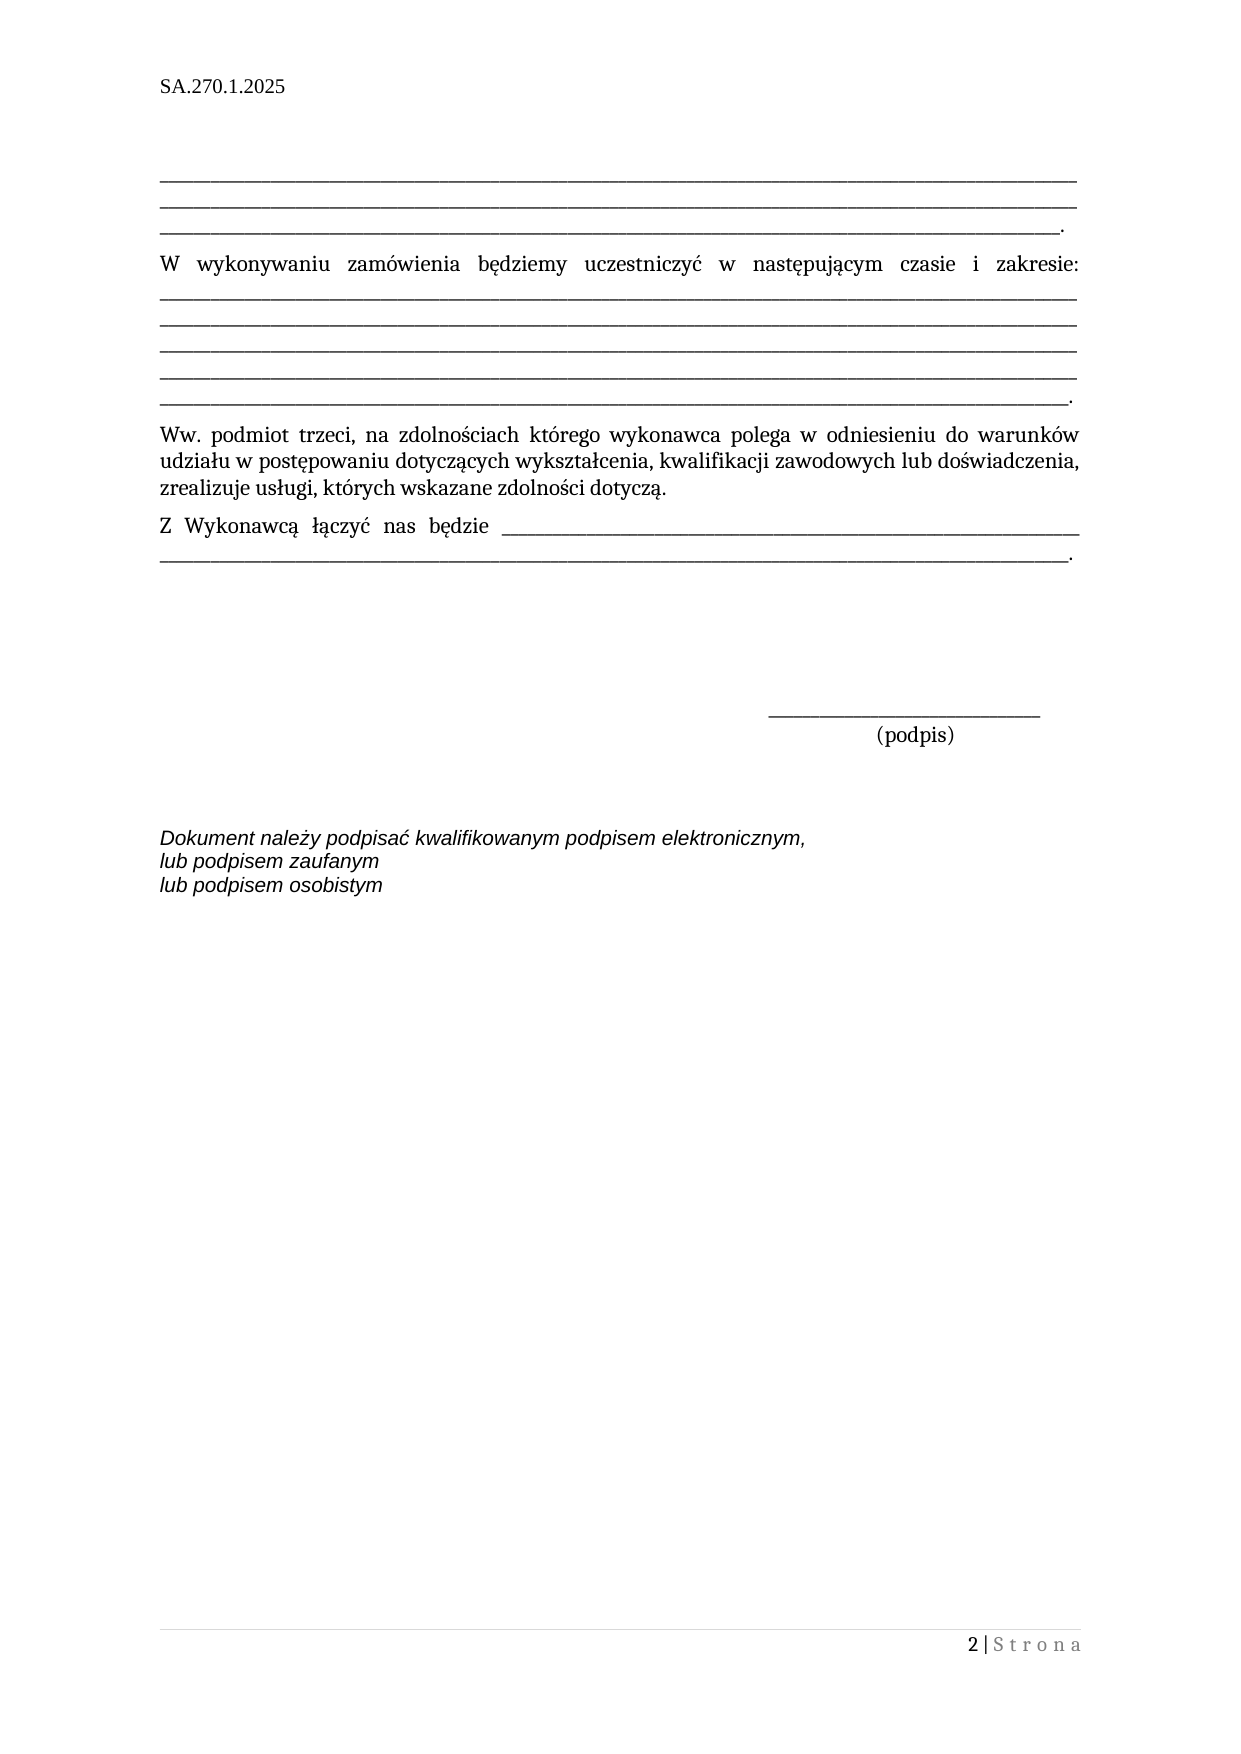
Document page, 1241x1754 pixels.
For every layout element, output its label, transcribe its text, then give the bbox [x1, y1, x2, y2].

text Dokument należy podpisać kwalifikowanym podpisem elektronicznym, [159, 825, 1081, 849]
text lub podpisem osobistym [159, 873, 1081, 897]
text Z Wykonawcą łączyć nas będzie ____________________________________________________________________ ___________________________________________________________________________________________________________. [159, 513, 1081, 566]
text lub podpisem zaufanym [159, 849, 1081, 873]
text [159, 159, 1081, 238]
text ________________________________ (podpis) [750, 695, 1081, 748]
text Ww. podmiot trzeci, na zdolnościach którego wykonawca polega w odniesieniu do warunków udziału w postępowaniu dotyczących wykształcenia, kwalifikacji zawodowych lub doświadczenia, zrealizuje usługi, których wskazane zdolności dotyczą. [159, 422, 1081, 501]
text W wykonywaniu zamówienia będziemy uczestniczyć w następującym czasie i zakresie: ___________________________________________________________________________________________________________________________________________________________________________________________________________________________________________________________________________________________________________________________________________________________________________________________________________________________________________________________________________________________________________________________________________________________. [159, 251, 1081, 409]
